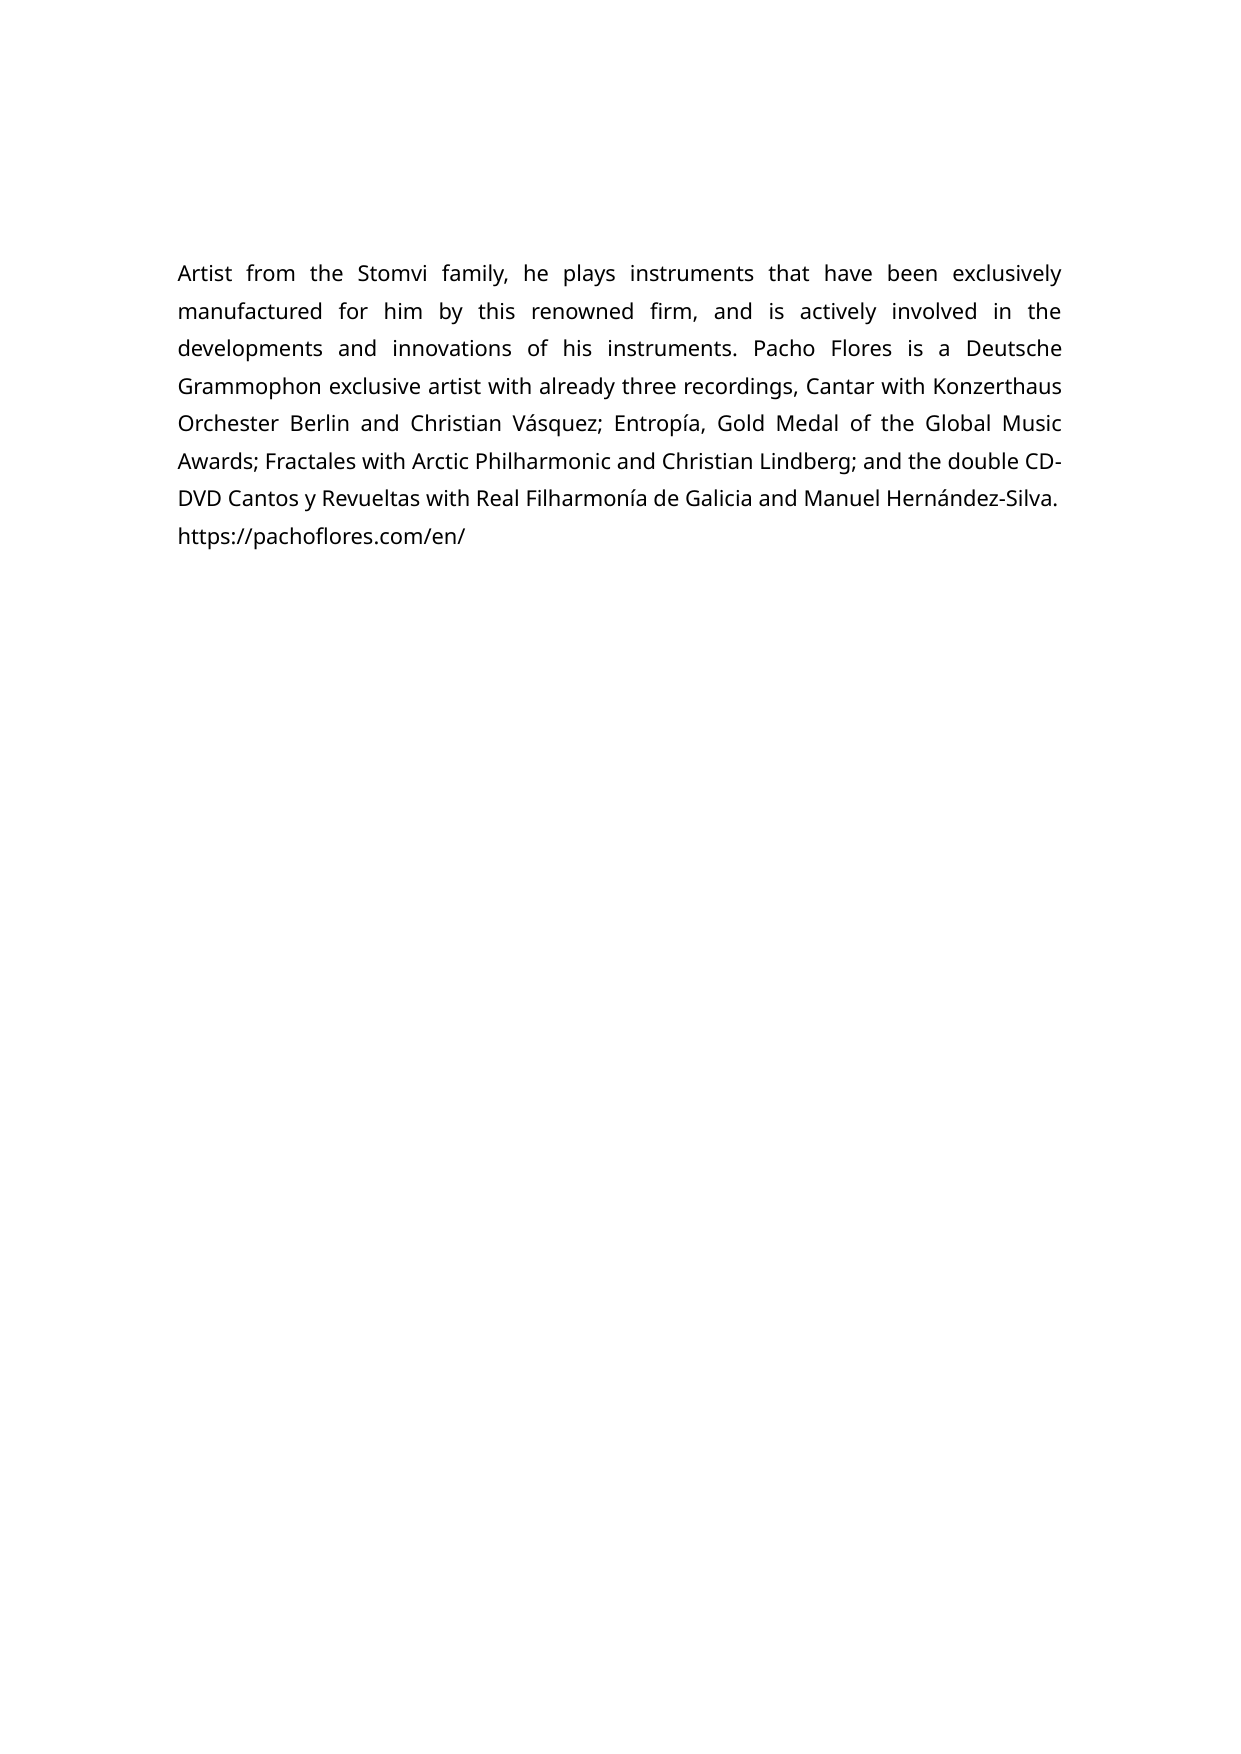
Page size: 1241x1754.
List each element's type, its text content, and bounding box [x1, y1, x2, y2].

text Artist from the Stomvi family, he plays instruments that have been exclusively manufactured for him by this renowned firm, and is actively involved in the developments and innovations of his instruments. Pacho Flores is a Deutsche Grammophon exclusive artist with already three recordings, Cantar with Konzerthaus Orchester Berlin and Christian Vásquez; Entropía, Gold Medal of the Global Music Awards; Fractales with Arctic Philharmonic and Christian Lindberg; and the double CD-DVD Cantos y Revueltas with Real Filharmonía de Galicia and Manuel Hernández-Silva. [177, 254, 1063, 517]
text https://pachoflores.com/en/ [177, 517, 1063, 554]
